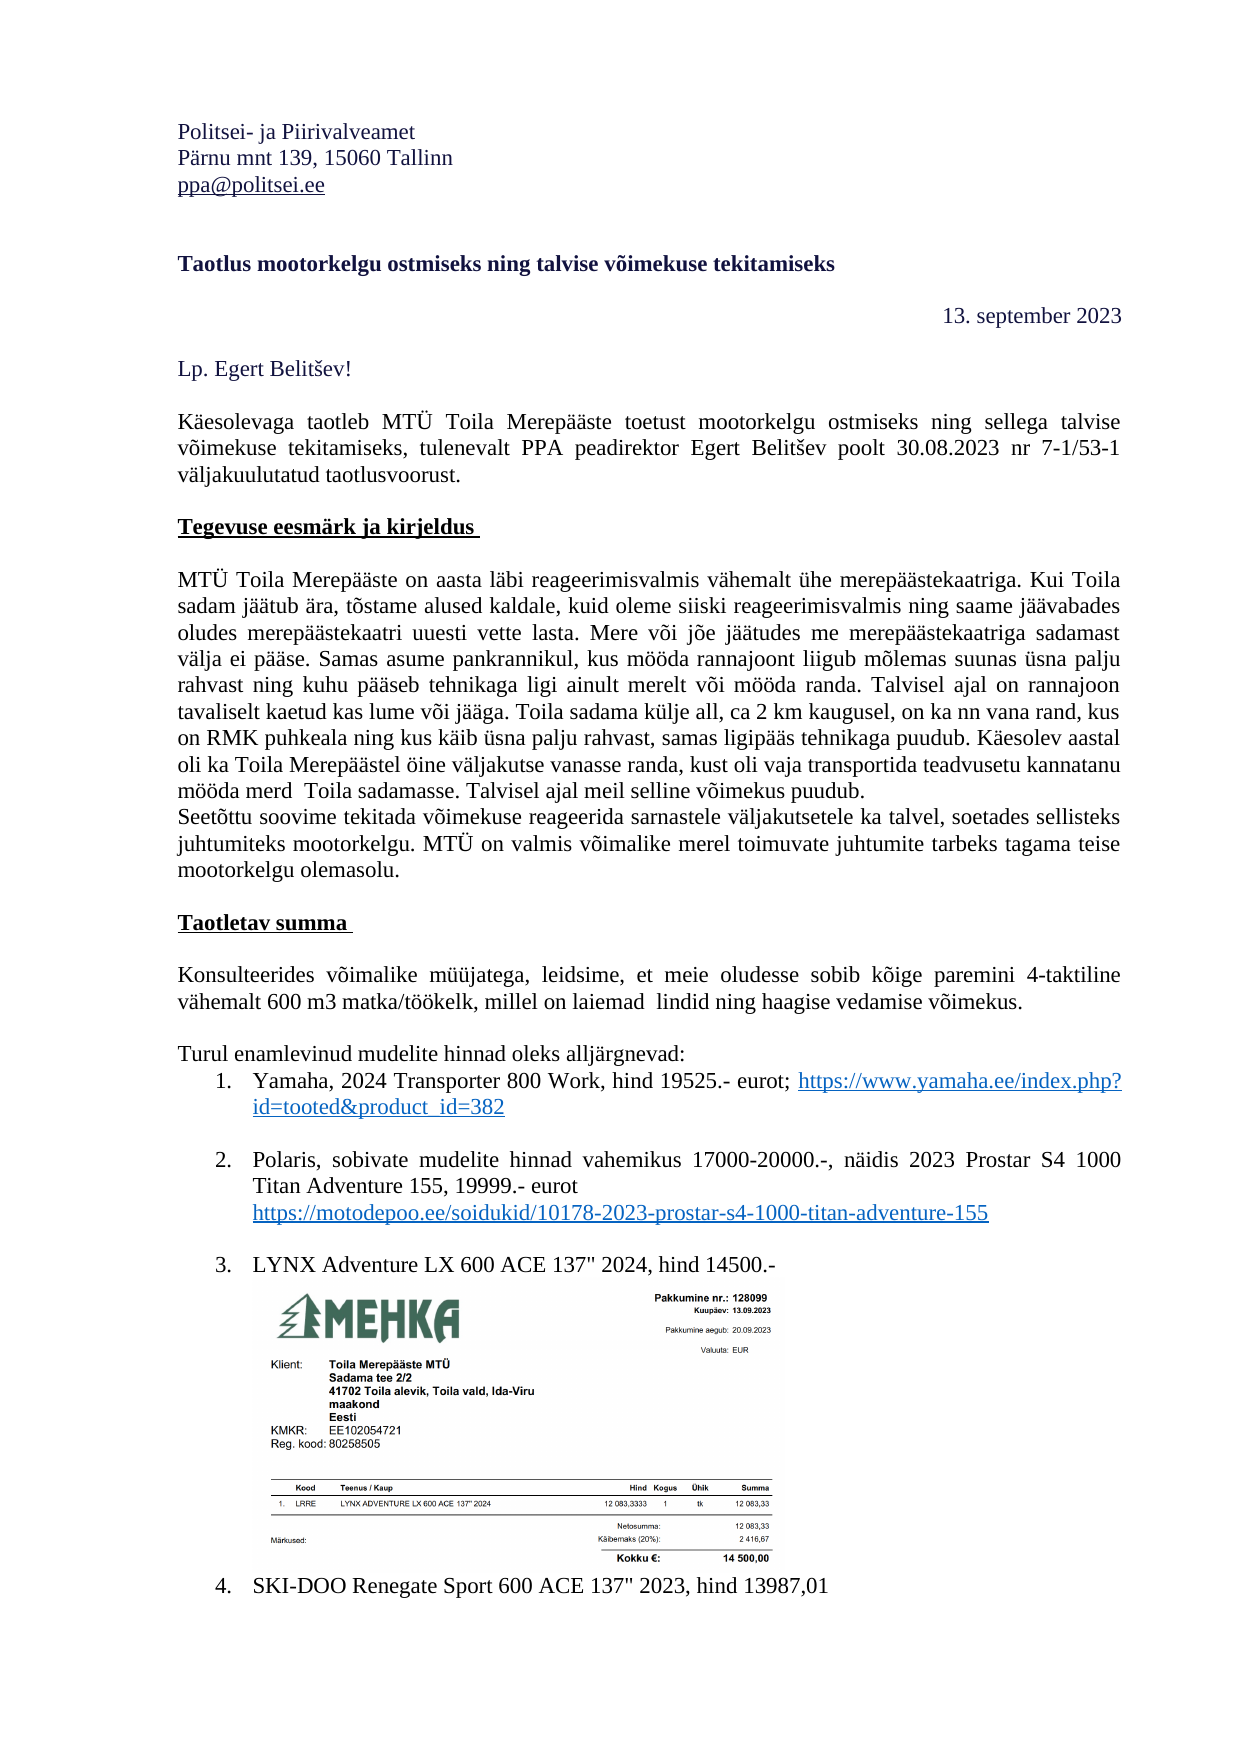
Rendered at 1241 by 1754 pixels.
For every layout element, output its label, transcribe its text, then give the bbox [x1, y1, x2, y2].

text Tegevuse eesmärk ja kirjeldus [177, 513, 1122, 540]
list SKI-DOO Renegate Sport 600 ACE 137" 2023, hind 13987,01 [215, 1573, 1122, 1599]
text Pärnu mnt 139, 15060 Tallinn [177, 144, 1122, 171]
picture [252, 1277, 785, 1573]
text 13. september 2023 [177, 303, 1122, 329]
list Polaris, sobivate mudelite hinnad vahemikus 17000-20000.-, näidis 2023 Prostar S4 1000 Titan Adventure 155, 19999.- eurot [215, 1146, 1122, 1199]
list https://motodepoo.ee/soidukid/10178-2023-prostar-s4-1000-titan-adventure-155 [252, 1199, 1122, 1225]
text Käesolevaga taotleb MTÜ Toila Merepääste toetust mootorkelgu ostmiseks ning sellega talvise võimekuse tekitamiseks, tulenevalt PPA peadirektor Egert Belitšev poolt 30.08.2023 nr 7-1/53-1 väljakuulutatud taotlusvoorust. [177, 408, 1122, 487]
text Turul enamlevinud mudelite hinnad oleks alljärgnevad: [177, 1041, 1122, 1067]
text Politsei- ja Piirivalveamet [177, 118, 1122, 144]
text Taotlus mootorkelgu ostmiseks ning talvise võimekuse tekitamiseks [177, 250, 1122, 276]
list Yamaha, 2024 Transporter 800 Work, hind 19525.- eurot; https://www.yamaha.ee/index.php?id=tooted&product_id=382 [215, 1067, 1122, 1119]
text Taotletav summa [177, 909, 1122, 935]
text Seetõttu soovime tekitada võimekuse reageerida sarnastele väljakutsetele ka talvel, soetades sellisteks juhtumiteks mootorkelgu. MTÜ on valmis võimalike merel toimuvate juhtumite tarbeks tagama teise mootorkelgu olemasolu. [177, 803, 1122, 882]
text ppa@politsei.ee [177, 171, 1122, 197]
text MTÜ Toila Merepääste on aasta läbi reageerimisvalmis vähemalt ühe merepäästekaatriga. Kui Toila sadam jäätub ära, tõstame alused kaldale, kuid oleme siiski reageerimisvalmis ning saame jäävabades oludes merepäästekaatri uuesti vette lasta. Mere või jõe jäätudes me merepäästekaatriga sadamast välja ei pääse. Samas asume pankrannikul, kus mööda rannajoont liigub mõlemas suunas üsna palju rahvast ning kuhu pääseb tehnikaga ligi ainult merelt või mööda randa. Talvisel ajal on rannajoon tavaliselt kaetud kas lume või jääga. Toila sadama külje all, ca 2 km kaugusel, on ka nn vana rand, kus on RMK puhkeala ning kus käib üsna palju rahvast, samas ligipääs tehnikaga puudub. Käesolev aastal oli ka Toila Merepäästel öine väljakutse vanasse randa, kust oli vaja transportida teadvusetu kannatanu mööda merd Toila sadamasse. Talvisel ajal meil selline võimekus puudub. [177, 566, 1122, 803]
text Konsulteerides võimalike müüjatega, leidsime, et meie oludesse sobib kõige paremini 4-taktiline vähemalt 600 m3 matka/töökelk, millel on laiemad lindid ning haagise vedamise võimekus. [177, 961, 1122, 1014]
list LYNX Adventure LX 600 ACE 137" 2024, hind 14500.- [215, 1251, 1122, 1278]
text Lp. Egert Belitšev! [177, 355, 1122, 382]
